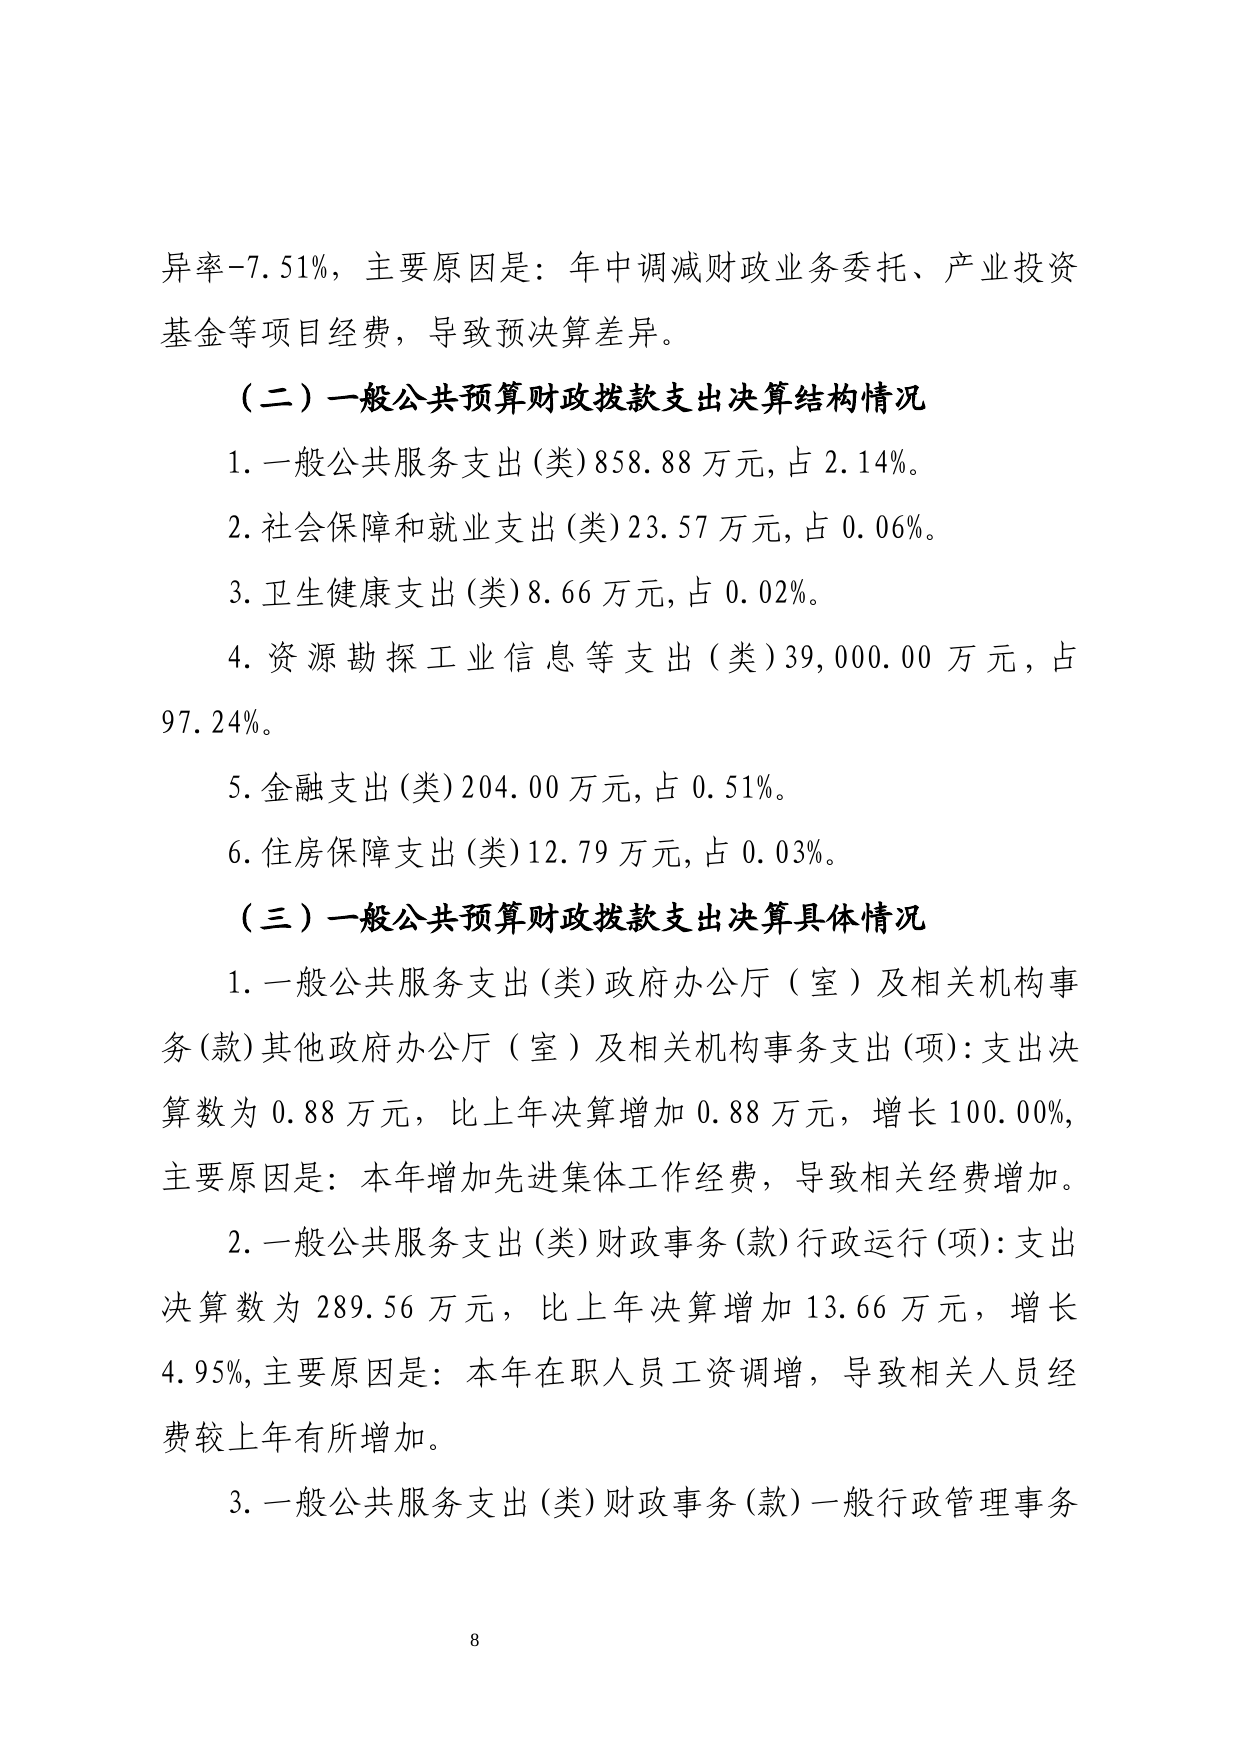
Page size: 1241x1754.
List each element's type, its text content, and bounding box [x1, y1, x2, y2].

text 5.金融支出(类)204.00万元,占0.51%。 [159, 753, 1081, 818]
text （三）一般公共预算财政拨款支出决算具体情况 [159, 883, 1081, 948]
text （二）一般公共预算财政拨款支出决算结构情况 [159, 363, 1081, 428]
text 3.卫生健康支出(类)8.66万元,占0.02%。 [159, 558, 1081, 623]
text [159, 233, 1081, 363]
text 4.资源勘探工业信息等支出(类)39,000.00万元,占97.24%。 [159, 623, 1081, 753]
text 1.一般公共服务支出(类)政府办公厅（室）及相关机构事务(款)其他政府办公厅（室）及相关机构事务支出(项):支出决算数为0.88万元，比上年决算增加0.88万元，增长100.00%,主要原因是：本年增加先进集体工作经费，导致相关经费增加。 [159, 948, 1081, 1208]
text 6.住房保障支出(类)12.79万元,占0.03%。 [159, 818, 1081, 883]
text 2.一般公共服务支出(类)财政事务(款)行政运行(项):支出决算数为289.56万元，比上年决算增加13.66万元，增长4.95%,主要原因是：本年在职人员工资调增，导致相关人员经费较上年有所增加。 [159, 1208, 1081, 1468]
text 1.一般公共服务支出(类)858.88万元,占2.14%。 [159, 428, 1081, 493]
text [159, 1468, 1081, 1533]
text 2.社会保障和就业支出(类)23.57万元,占0.06%。 [159, 493, 1081, 558]
